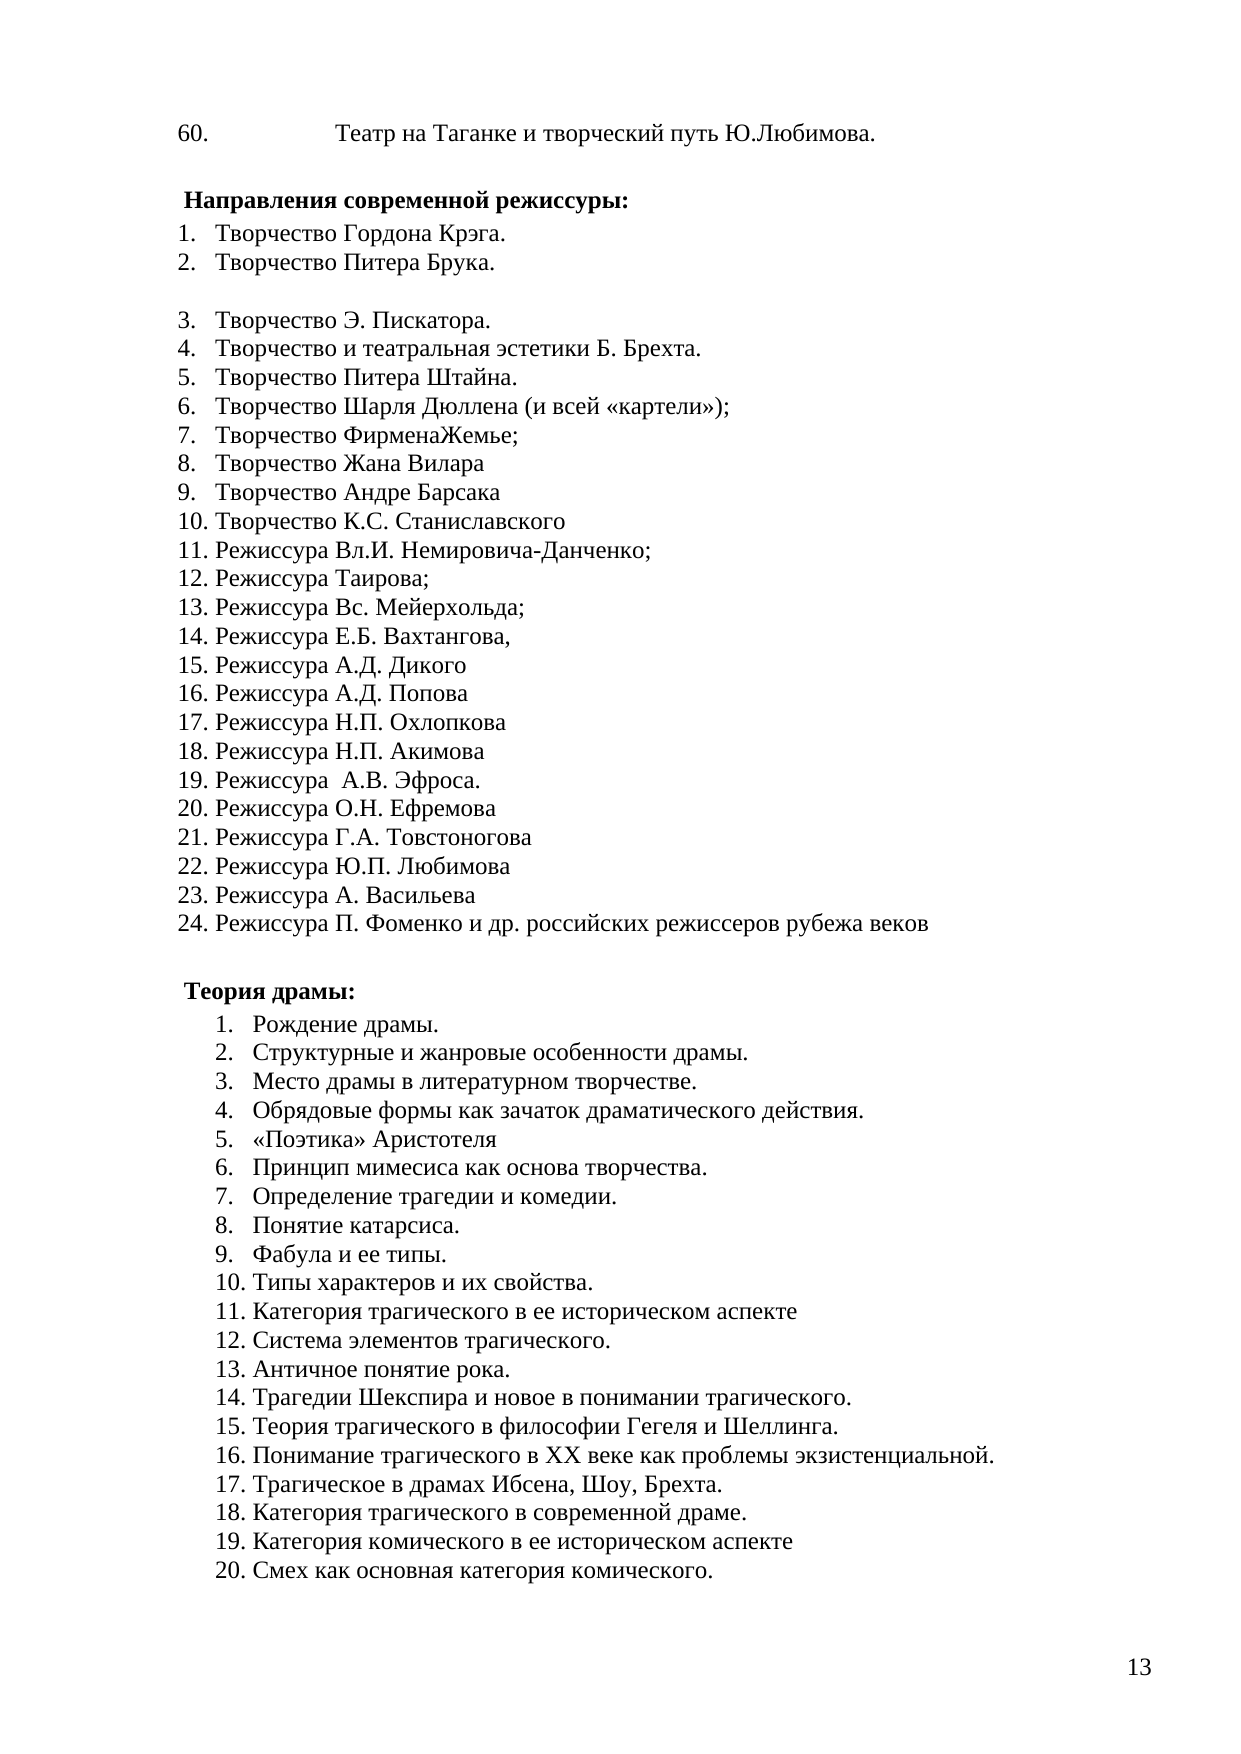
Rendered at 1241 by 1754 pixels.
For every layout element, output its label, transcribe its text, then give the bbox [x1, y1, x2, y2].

list Трагическое в драмах Ибсена, Шоу, Брехта. [215, 1469, 1152, 1497]
list Режиссура Г.А. Товстоногова [177, 822, 1152, 851]
list Категория трагического в ее историческом аспекте [215, 1296, 1152, 1325]
list Режиссура Ю.П. Любимова [177, 851, 1152, 880]
list Место драмы в литературном творчестве. [215, 1066, 1152, 1095]
list Режиссура Н.П. Акимова [177, 736, 1152, 765]
text Направления современной режиссуры: [177, 185, 1152, 214]
list Творчество Питера Штайна. [177, 362, 1152, 391]
list Теория трагического в философии Гегеля и Шеллинга. [215, 1411, 1152, 1440]
list Определение трагедии и комедии. [215, 1181, 1152, 1210]
list Творчество ФирменаЖемье; [177, 420, 1152, 448]
list Режиссура А.Д. Дикого [177, 650, 1152, 678]
list Творчество и театральная эстетики Б. Брехта. [177, 333, 1152, 362]
list Категория комического в ее историческом аспекте [215, 1526, 1152, 1555]
list Структурные и жанровые особенности драмы. [215, 1037, 1152, 1066]
list Творчество Гордона Крэга. [177, 218, 1152, 247]
list Система элементов трагического. [215, 1325, 1152, 1354]
list Режиссура П. Фоменко и др. российских режиссеров рубежа веков [177, 908, 1152, 937]
list Обрядовые формы как зачаток драматического действия. [215, 1095, 1152, 1124]
list Рождение драмы. [215, 1009, 1152, 1037]
list Творчество Шарля Дюллена (и всей «картели»); [177, 391, 1152, 420]
list Режиссура О.Н. Ефремова [177, 793, 1152, 822]
list Режиссура Е.Б. Вахтангова, [177, 621, 1152, 650]
list Режиссура А. Васильева [177, 880, 1152, 908]
list Режиссура Вс. Мейерхольда; [177, 592, 1152, 621]
list Трагедии Шекспира и новое в понимании трагического. [215, 1382, 1152, 1411]
list Категория трагического в современной драме. [215, 1497, 1152, 1526]
list Режиссура А.Д. Попова [177, 678, 1152, 707]
list Режиссура Вл.И. Немировича-Данченко; [177, 535, 1152, 563]
list Режиссура Таирова; [177, 563, 1152, 592]
list Режиссура А.В. Эфроса. [177, 765, 1152, 793]
list Понимание трагического в ХХ веке как проблемы экзистенциальной. [215, 1440, 1152, 1469]
text Теория драмы: [177, 976, 1152, 1004]
list Типы характеров и их свойства. [215, 1267, 1152, 1296]
list «Поэтика» Аристотеля [215, 1124, 1152, 1152]
list Античное понятие рока. [215, 1354, 1152, 1382]
list Творчество Андре Барсака [177, 477, 1152, 506]
list Смех как основная категория комического. [215, 1555, 1152, 1584]
list Театр на Таганке и творческий путь Ю.Любимова. [177, 118, 1152, 147]
list Режиссура Н.П. Охлопкова [177, 707, 1152, 736]
list Творчество Жана Вилара [177, 448, 1152, 477]
list Понятие катарсиса. [215, 1210, 1152, 1239]
list Творчество Э. Пискатора. [177, 305, 1152, 333]
list Творчество К.С. Станиславского [177, 506, 1152, 535]
list Принцип мимесиса как основа творчества. [215, 1152, 1152, 1181]
list Фабула и ее типы. [215, 1239, 1152, 1267]
list Творчество Питера Брука. [177, 247, 1152, 276]
